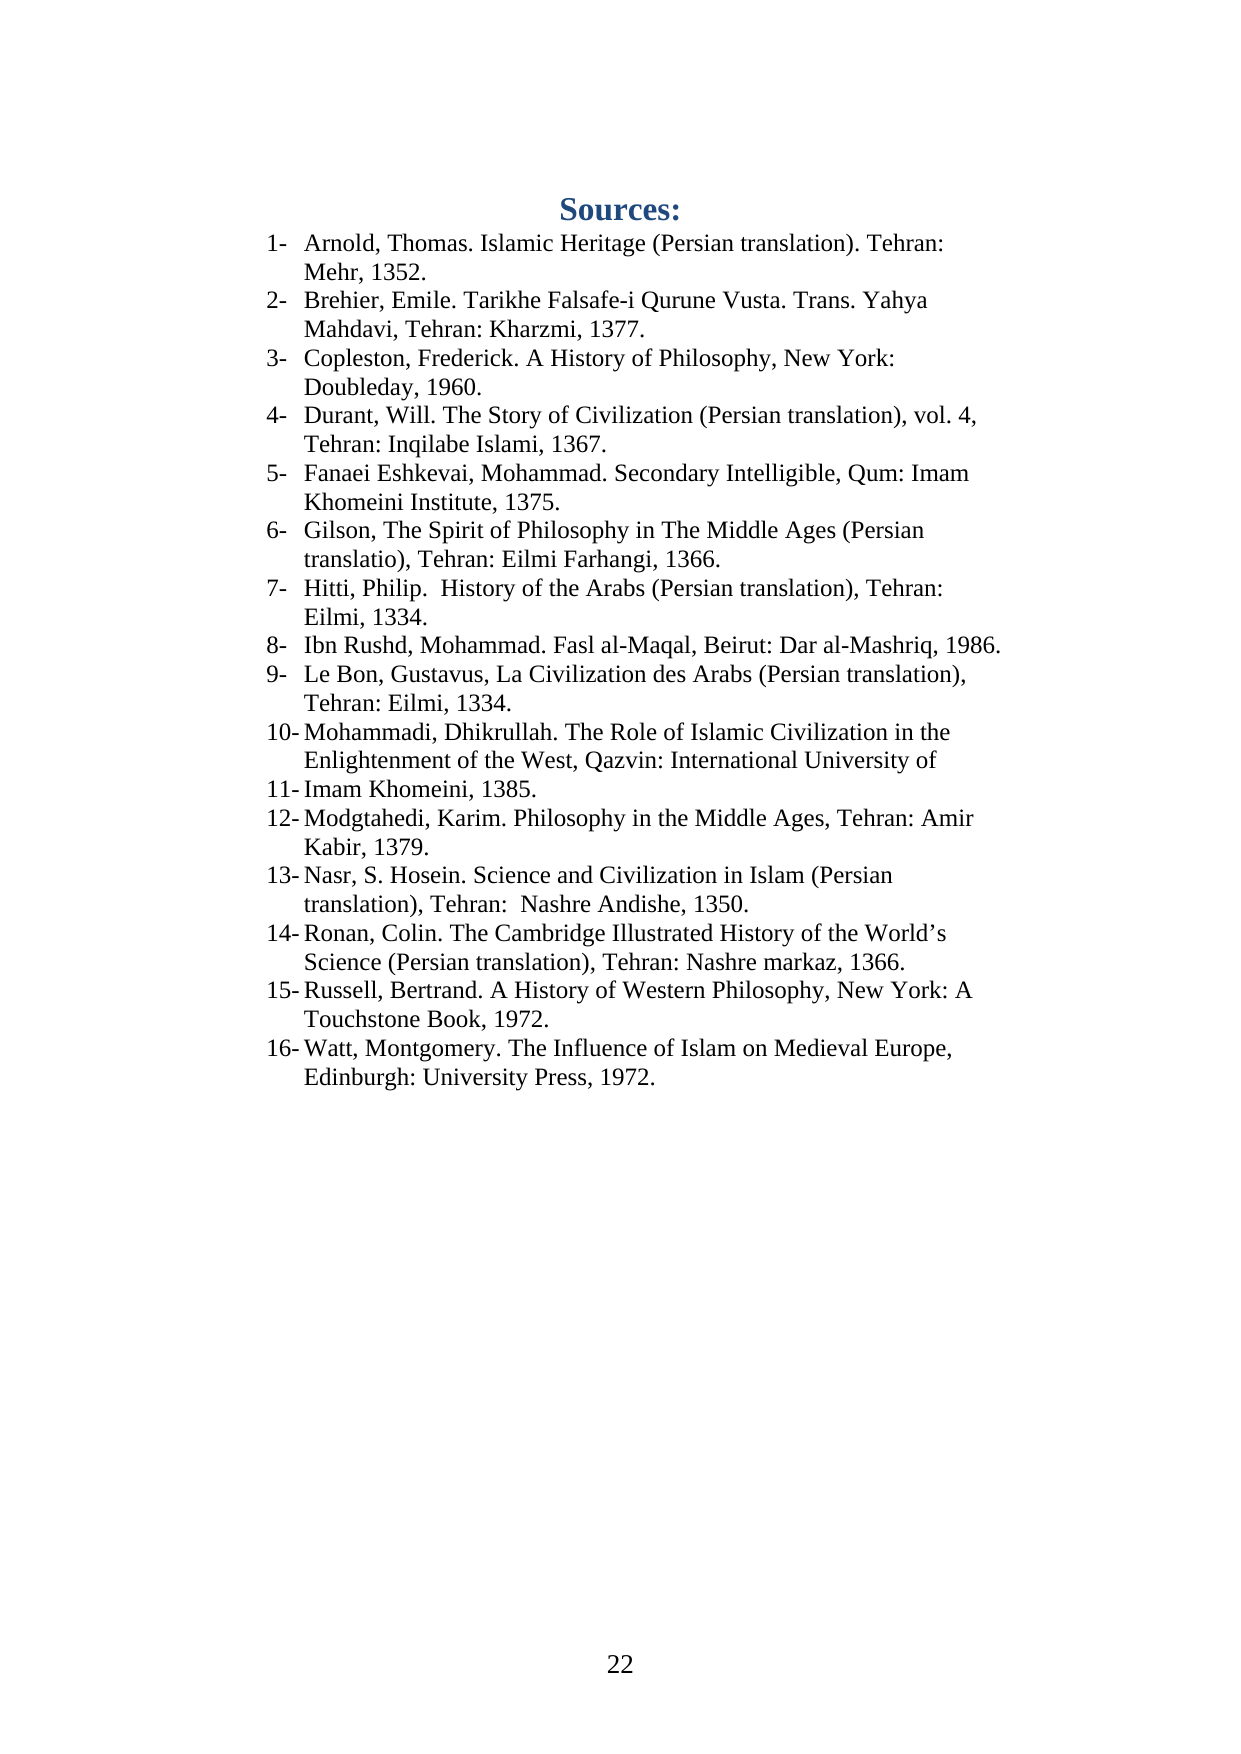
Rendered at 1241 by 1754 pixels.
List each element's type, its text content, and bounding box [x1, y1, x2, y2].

text Hitti, Philip. History of the Arabs (Persian translation), Tehran: Eilmi, 1334. [266, 573, 1004, 631]
text Fanaei Eshkevai, Mohammad. Secondary Intelligible, Qum: Imam Khomeini Institute, 1375. [266, 458, 1004, 516]
text Brehier, Emile. Tarikhe Falsafe-i Qurune Vusta. Trans. Yahya Mahdavi, Tehran: Kharzmi, 1377. [266, 286, 1004, 343]
text Modgtahedi, Karim. Philosophy in the Middle Ages, Tehran: Amir Kabir, 1379. [266, 803, 1004, 861]
text Copleston, Frederick. A History of Philosophy, New York: Doubleday, 1960. [266, 343, 1004, 401]
text Mohammadi, Dhikrullah. The Role of Islamic Civilization in the Enlightenment of the West, Qazvin: International University of [266, 717, 1004, 774]
text Watt, Montgomery. The Influence of Islam on Medieval Europe, Edinburgh: University Press, 1972. [266, 1033, 1004, 1091]
text Arnold, Thomas. Islamic Heritage (Persian translation). Tehran: Mehr, 1352. [266, 228, 1004, 286]
text Imam Khomeini, 1385. [266, 774, 1004, 803]
text Durant, Will. The Story of Civilization (Persian translation), vol. 4, Tehran: Inqilabe Islami, 1367. [266, 401, 1004, 458]
text Ronan, Colin. The Cambridge Illustrated History of the World’s Science (Persian translation), Tehran: Nashre markaz, 1366. [266, 918, 1004, 976]
text Gilson, The Spirit of Philosophy in The Middle Ages (Persian translatio), Tehran: Eilmi Farhangi, 1366. [266, 516, 1004, 573]
text Le Bon, Gustavus, La Civilization des Arabs (Persian translation), Tehran: Eilmi, 1334. [266, 659, 1004, 717]
text Ibn Rushd, Mohammad. Fasl al-Maqal, Beirut: Dar al-Mashriq, 1986. [266, 631, 1004, 659]
subtitle Sources: [236, 190, 1004, 228]
text Nasr, S. Hosein. Science and Civilization in Islam (Persian translation), Tehran: Nashre Andishe, 1350. [266, 861, 1004, 918]
text Russell, Bertrand. A History of Western Philosophy, New York: A Touchstone Book, 1972. [266, 976, 1004, 1033]
